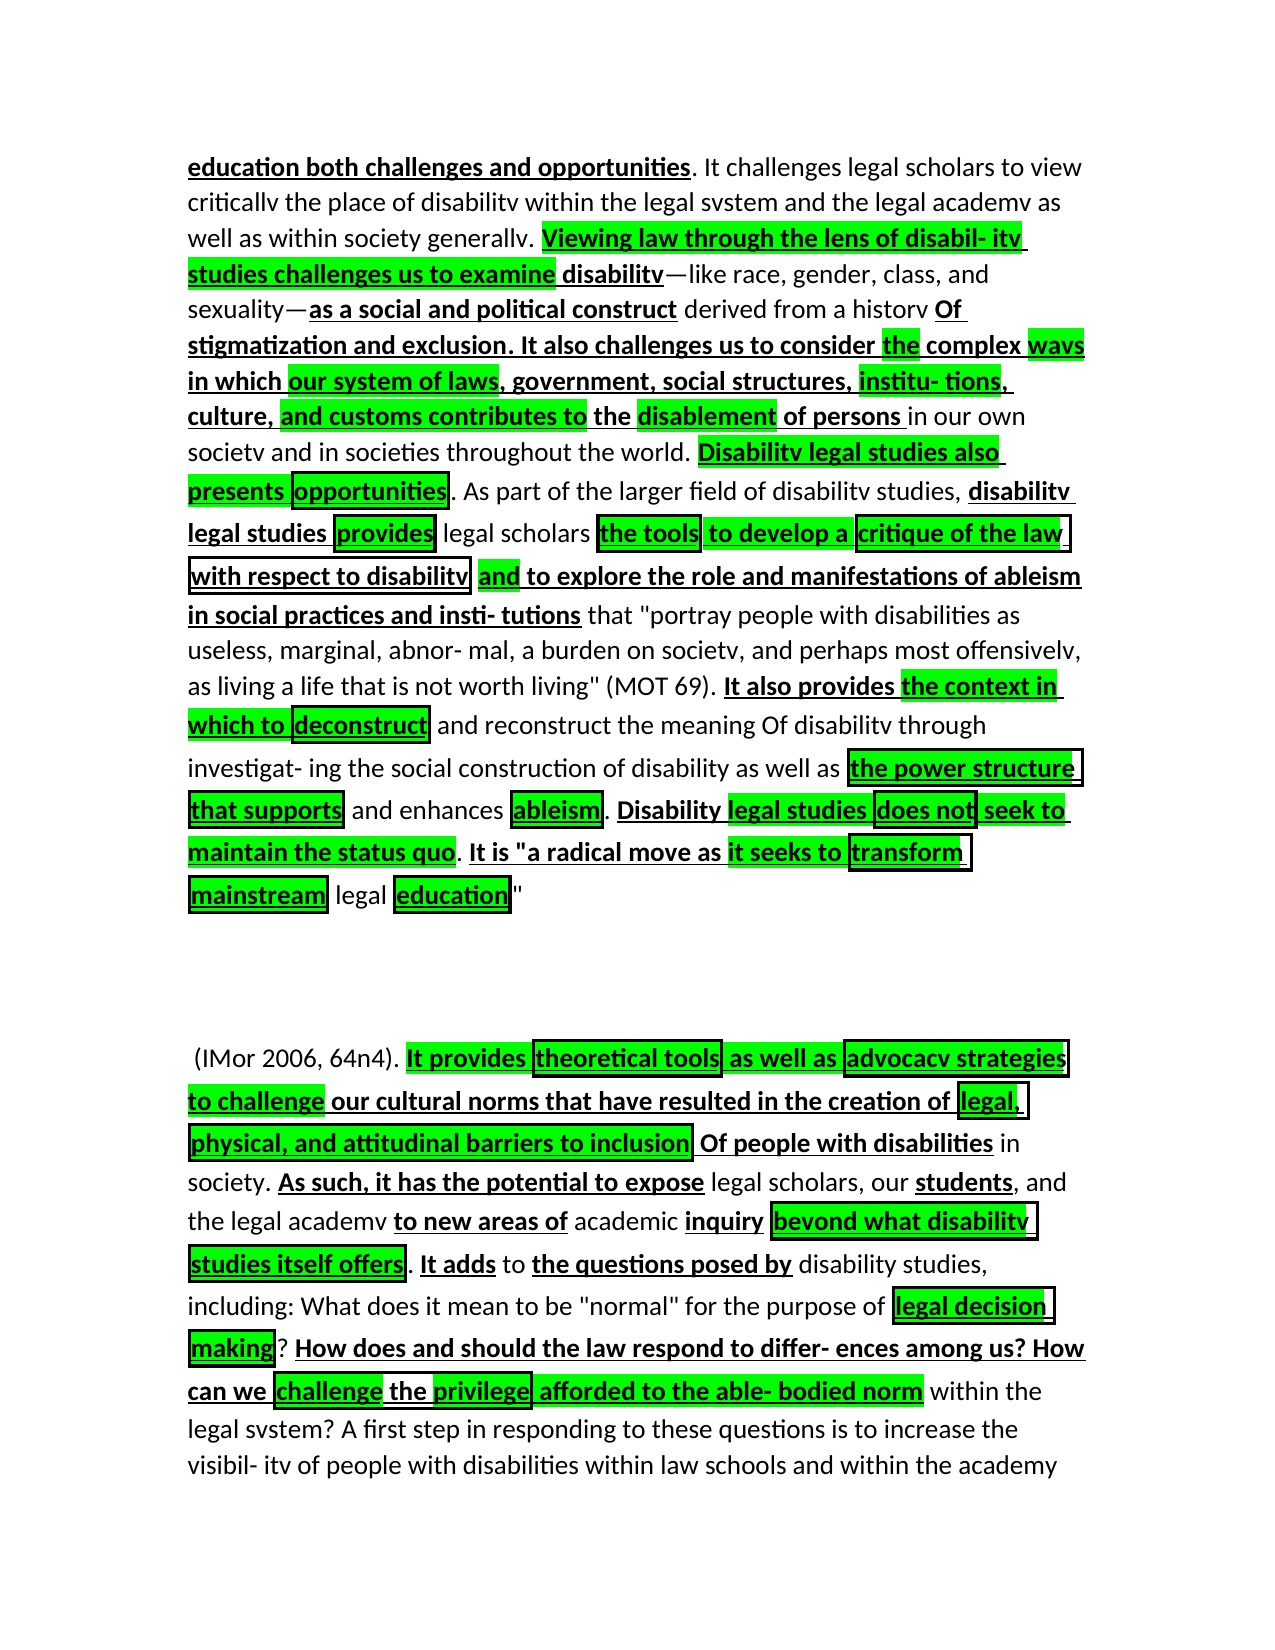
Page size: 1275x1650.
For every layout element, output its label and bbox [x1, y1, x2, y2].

text [187, 1038, 1087, 1481]
text [187, 150, 1087, 914]
